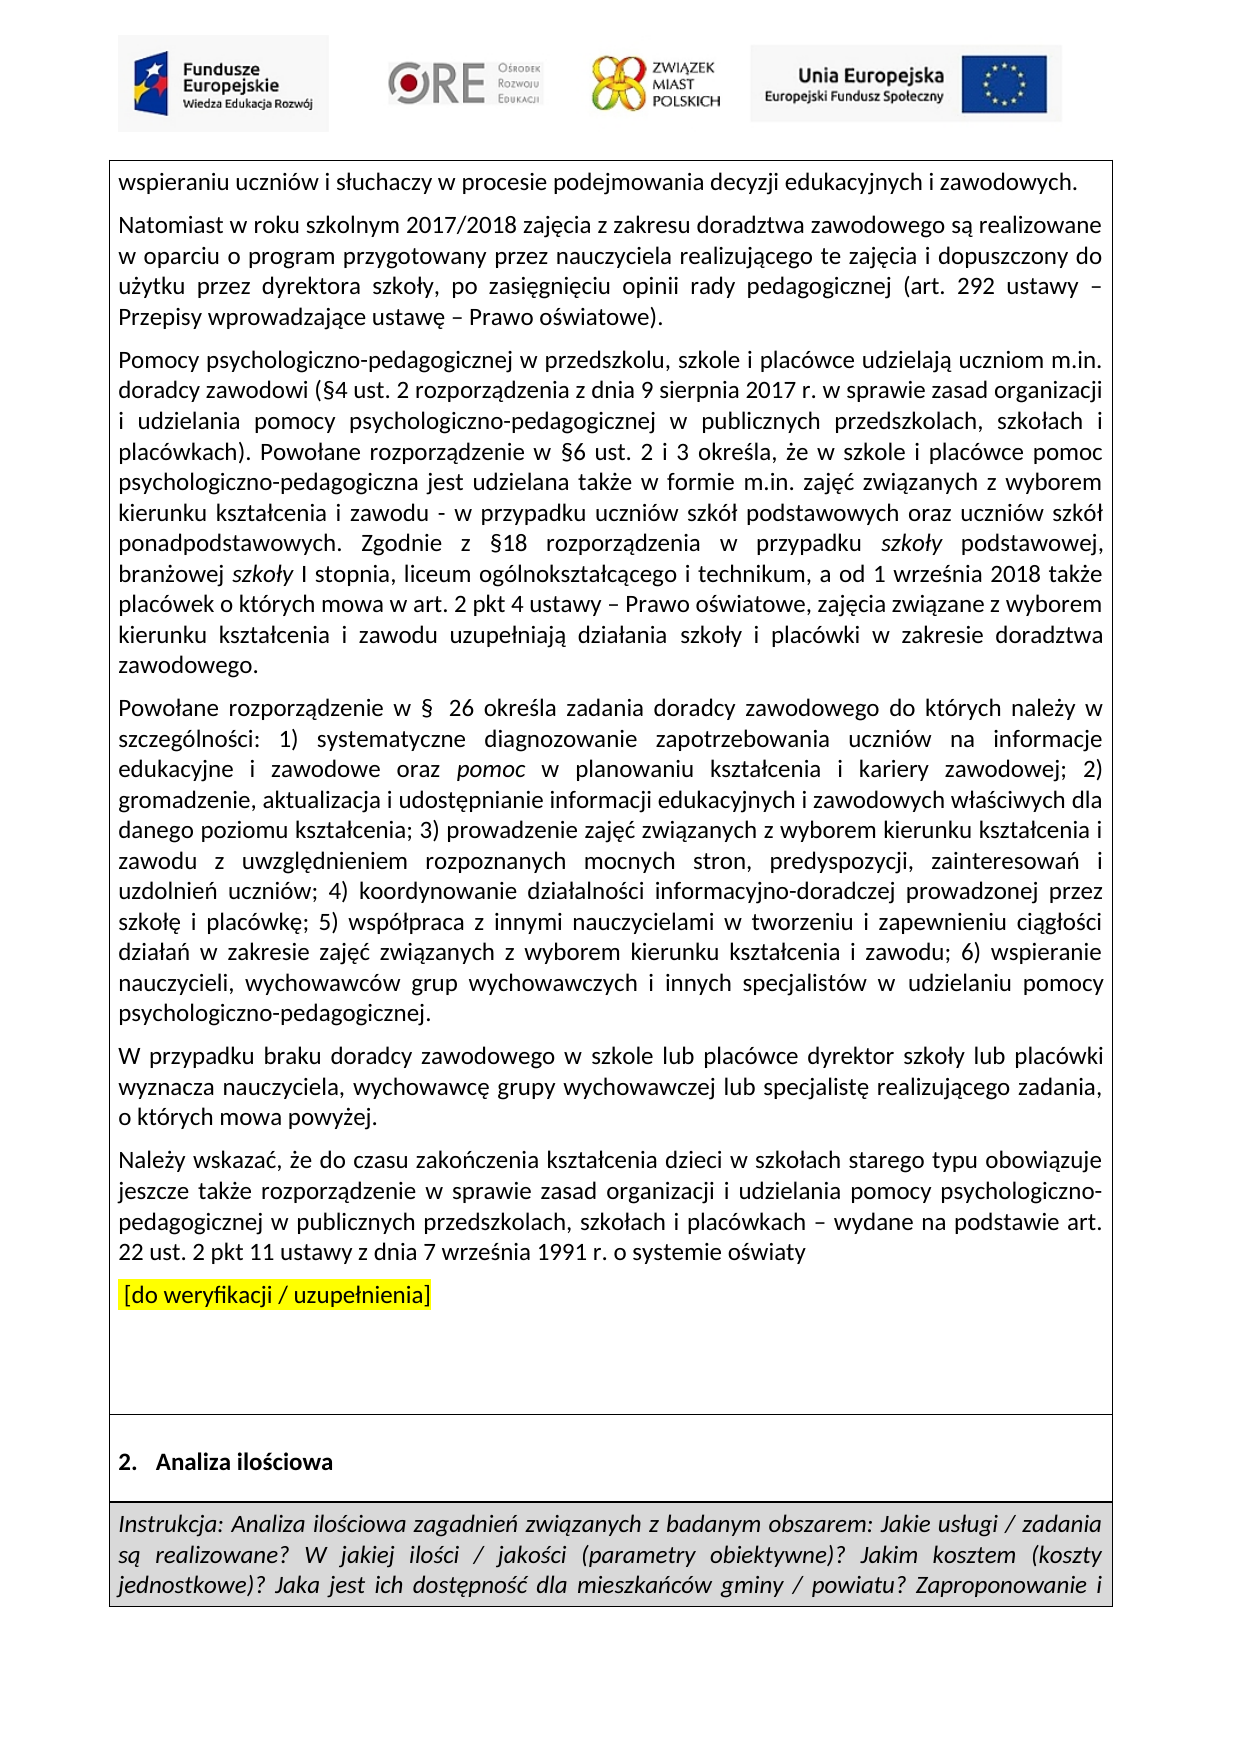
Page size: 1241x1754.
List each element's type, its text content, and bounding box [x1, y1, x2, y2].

picture [118, 35, 1064, 132]
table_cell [110, 161, 1112, 1414]
table_cell Analiza ilościowa [110, 1415, 1112, 1501]
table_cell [110, 1503, 1112, 1606]
